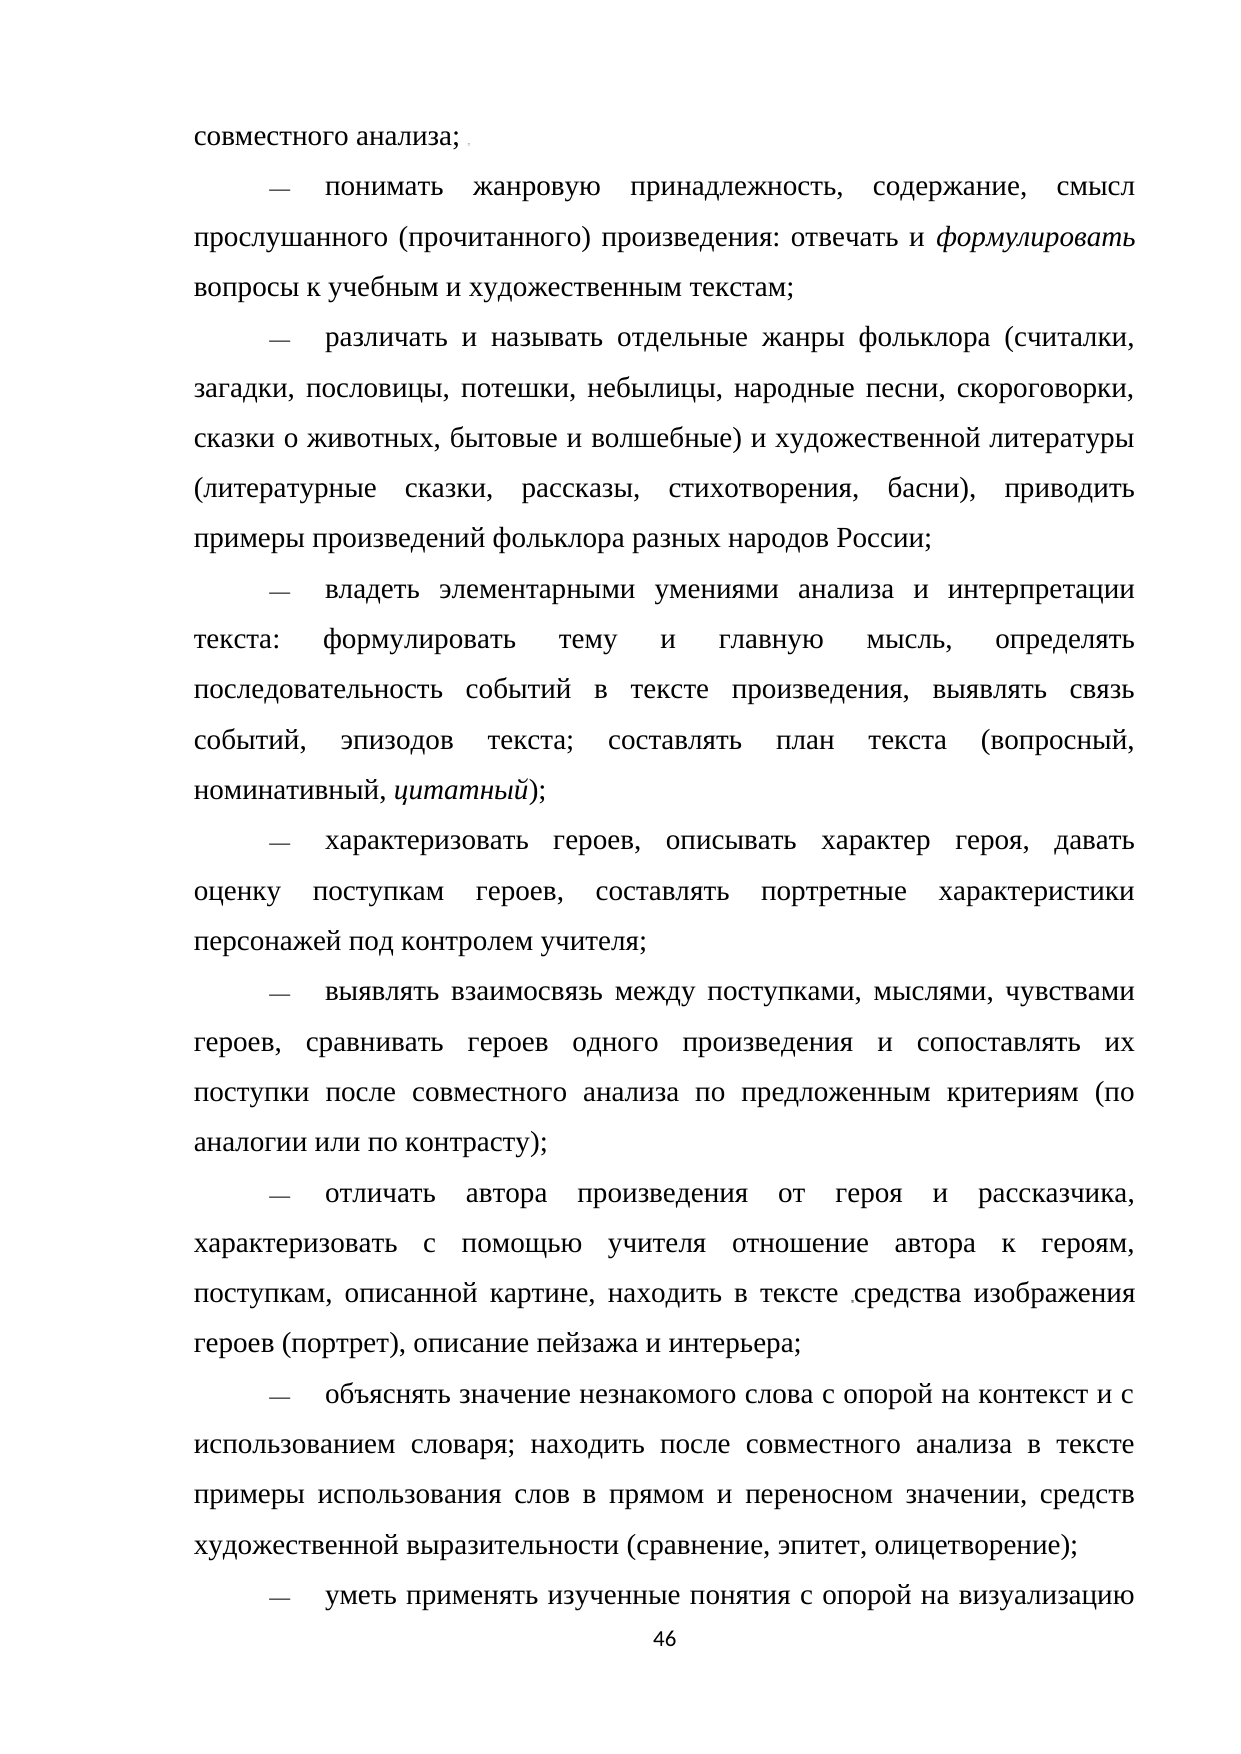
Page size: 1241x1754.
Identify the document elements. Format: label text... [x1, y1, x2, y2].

list понимать жанровую принадлежность, содержание, смысл прослушанного (прочитанного) произведения: отвечать и формулировать вопросы к учебным и художественным текстам; [193, 168, 1135, 303]
list объяснять значение незнакомого слова с опорой на контекст и с использованием словаря; находить после совместного анализа в тексте примеры использования слов в прямом и переносном значении, средств художественной выразительности (сравнение, эпитет, олицетворение); [193, 1376, 1135, 1560]
list отличать автора произведения от героя и рассказчика, характеризовать с помощью учителя отношение автора к героям, поступкам, описанной картине, находить в тексте средства изображения героев (портрет), описание пейзажа и интерьера; [193, 1175, 1135, 1359]
list характеризовать героев, описывать характер героя, давать оценку поступкам героев, составлять портретные характеристики персонажей под контролем учителя; [193, 822, 1135, 957]
list владеть элементарными умениями анализа и интерпретации текста: формулировать тему и главную мысль, определять последовательность событий в тексте произведения, выявлять связь событий, эпизодов текста; составлять план текста (вопросный, номинативный, цитатный); [193, 571, 1135, 806]
list выявлять взаимосвязь между поступками, мыслями, чувствами героев, сравнивать героев одного произведения и сопоставлять их поступки после совместного анализа по предложенным критериям (по аналогии или по контрасту); [193, 973, 1135, 1158]
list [193, 1577, 1135, 1611]
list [193, 118, 1135, 152]
list различать и называть отдельные жанры фольклора (считалки, загадки, пословицы, потешки, небылицы, народные песни, скороговорки, сказки о животных, бытовые и волшебные) и художественной литературы (литературные сказки, рассказы, стихотворения, басни), приводить примеры произведений фольклора разных народов России; [193, 319, 1135, 554]
